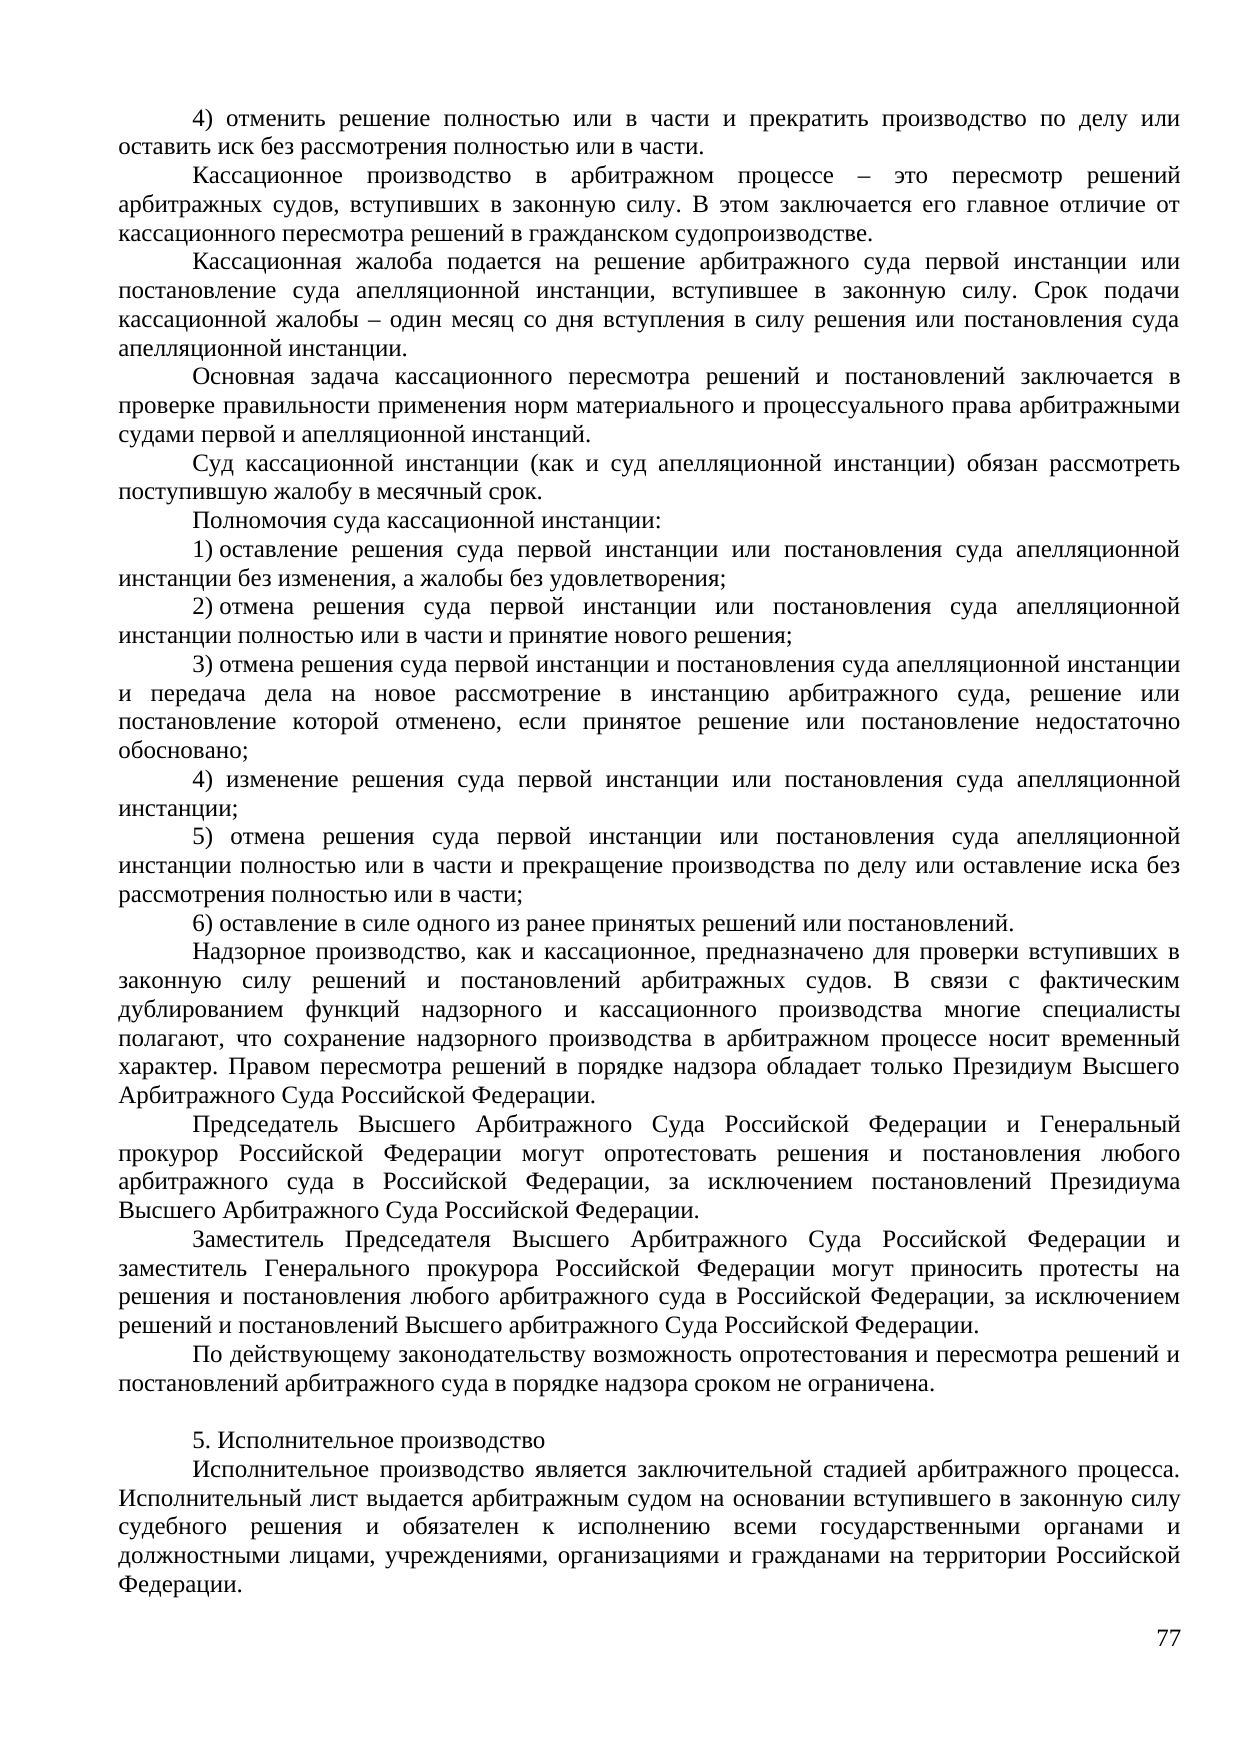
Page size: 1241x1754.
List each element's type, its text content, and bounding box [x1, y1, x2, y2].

text 5) отмена решения суда первой инстанции или постановления суда апелляционной инстанции полностью или в части и прекращение производства по делу или оставление иска без рассмотрения полностью или в части; [118, 821, 1181, 908]
text Основная задача кассационного пересмотра решений и постановлений заключается в проверке правильности применения норм материального и процессуального права арбитражными судами первой и апелляционной инстанций. [118, 361, 1181, 448]
text 6) оставление в силе одного из ранее принятых решений или постановлений. [118, 908, 1181, 936]
text 1) оставление решения суда первой инстанции или постановления суда апелляционной инстанции без изменения, а жалобы без удовлетворения; [118, 534, 1181, 591]
text Полномочия суда кассационной инстанции: [118, 505, 1181, 534]
text 3) отмена решения суда первой инстанции и постановления суда апелляционной инстанции и передача дела на новое рассмотрение в инстанцию арбитражного суда, решение или постановление которой отменено, если принятое решение или постановление недостаточно обосновано; [118, 649, 1181, 764]
text Кассационная жалоба подается на решение арбитражного суда первой инстанции или постановление суда апелляционной инстанции, вступившее в законную силу. Срок подачи кассационной жалобы – один месяц со дня вступления в силу решения или постановления суда апелляционной инстанции. [118, 246, 1181, 361]
text Председатель Высшего Арбитражного Суда Российской Федерации и Генеральный прокурор Российской Федерации могут опротестовать решения и постановления любого арбитражного суда в Российской Федерации, за исключением постановлений Президиума Высшего Арбитражного Суда Российской Федерации. [118, 1109, 1181, 1224]
text 4) изменение решения суда первой инстанции или постановления суда апелляционной инстанции; [118, 764, 1181, 821]
text 4) отменить решение полностью или в части и прекратить производство по делу или оставить иск без рассмотрения полностью или в части. [118, 103, 1181, 160]
text По действующему законодательству возможность опротестования и пересмотра решений и постановлений арбитражного суда в порядке надзора сроком не ограничена. [118, 1339, 1181, 1396]
text Надзорное производство, как и кассационное, предназначено для проверки вступивших в законную силу решений и постановлений арбитражных судов. В связи с фактическим дублированием функций надзорного и кассационного производства многие специалисты полагают, что сохранение надзорного производства в арбитражном процессе носит временный характер. Правом пересмотра решений в порядке надзора обладает только Президиум Высшего Арбитражного Суда Российской Федерации. [118, 936, 1181, 1109]
text Кассационное производство в арбитражном процессе – это пересмотр решений арбитражных судов, вступивших в законную силу. В этом заключается его главное отличие от кассационного пересмотра решений в гражданском судопроизводстве. [118, 160, 1181, 246]
text 2) отмена решения суда первой инстанции или постановления суда апелляционной инстанции полностью или в части и принятие нового решения; [118, 591, 1181, 649]
text Суд кассационной инстанции (как и суд апелляционной инстанции) обязан рассмотреть поступившую жалобу в месячный срок. [118, 448, 1181, 505]
text Заместитель Председателя Высшего Арбитражного Суда Российской Федерации и заместитель Генерального прокурора Российской Федерации могут приносить протесты на решения и постановления любого арбитражного суда в Российской Федерации, за исключением решений и постановлений Высшего арбитражного Суда Российской Федерации. [118, 1224, 1181, 1339]
text 5. Исполнительное производство [118, 1425, 1181, 1454]
text Исполнительное производство является заключительной стадией арбитражного процесса. Исполнительный лист выдается арбитражным судом на основании вступившего в законную силу судебного решения и обязателен к исполнению всеми государственными органами и должностными лицами, учреждениями, организациями и гражданами на территории Российской Федерации. [118, 1454, 1181, 1598]
